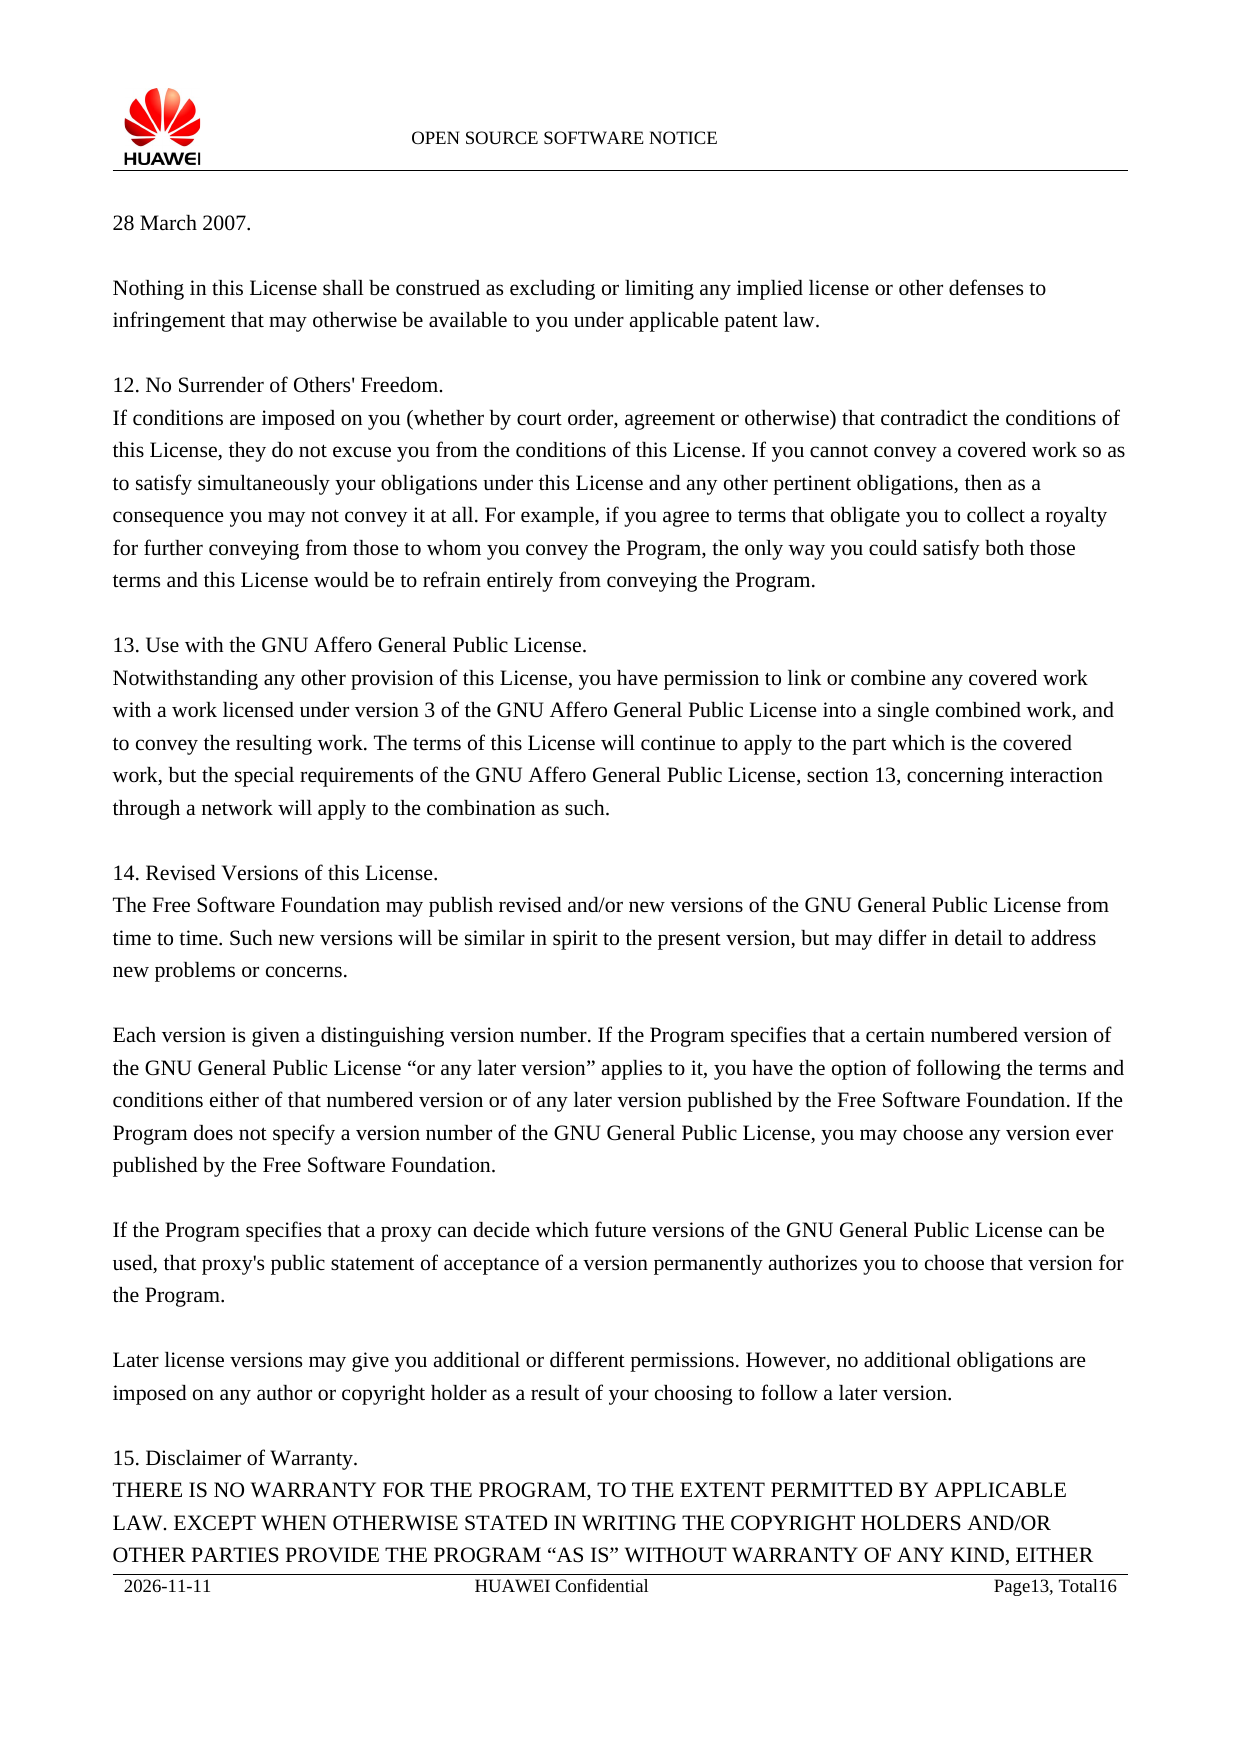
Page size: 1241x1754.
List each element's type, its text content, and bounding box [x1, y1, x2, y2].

picture [124, 88, 201, 165]
